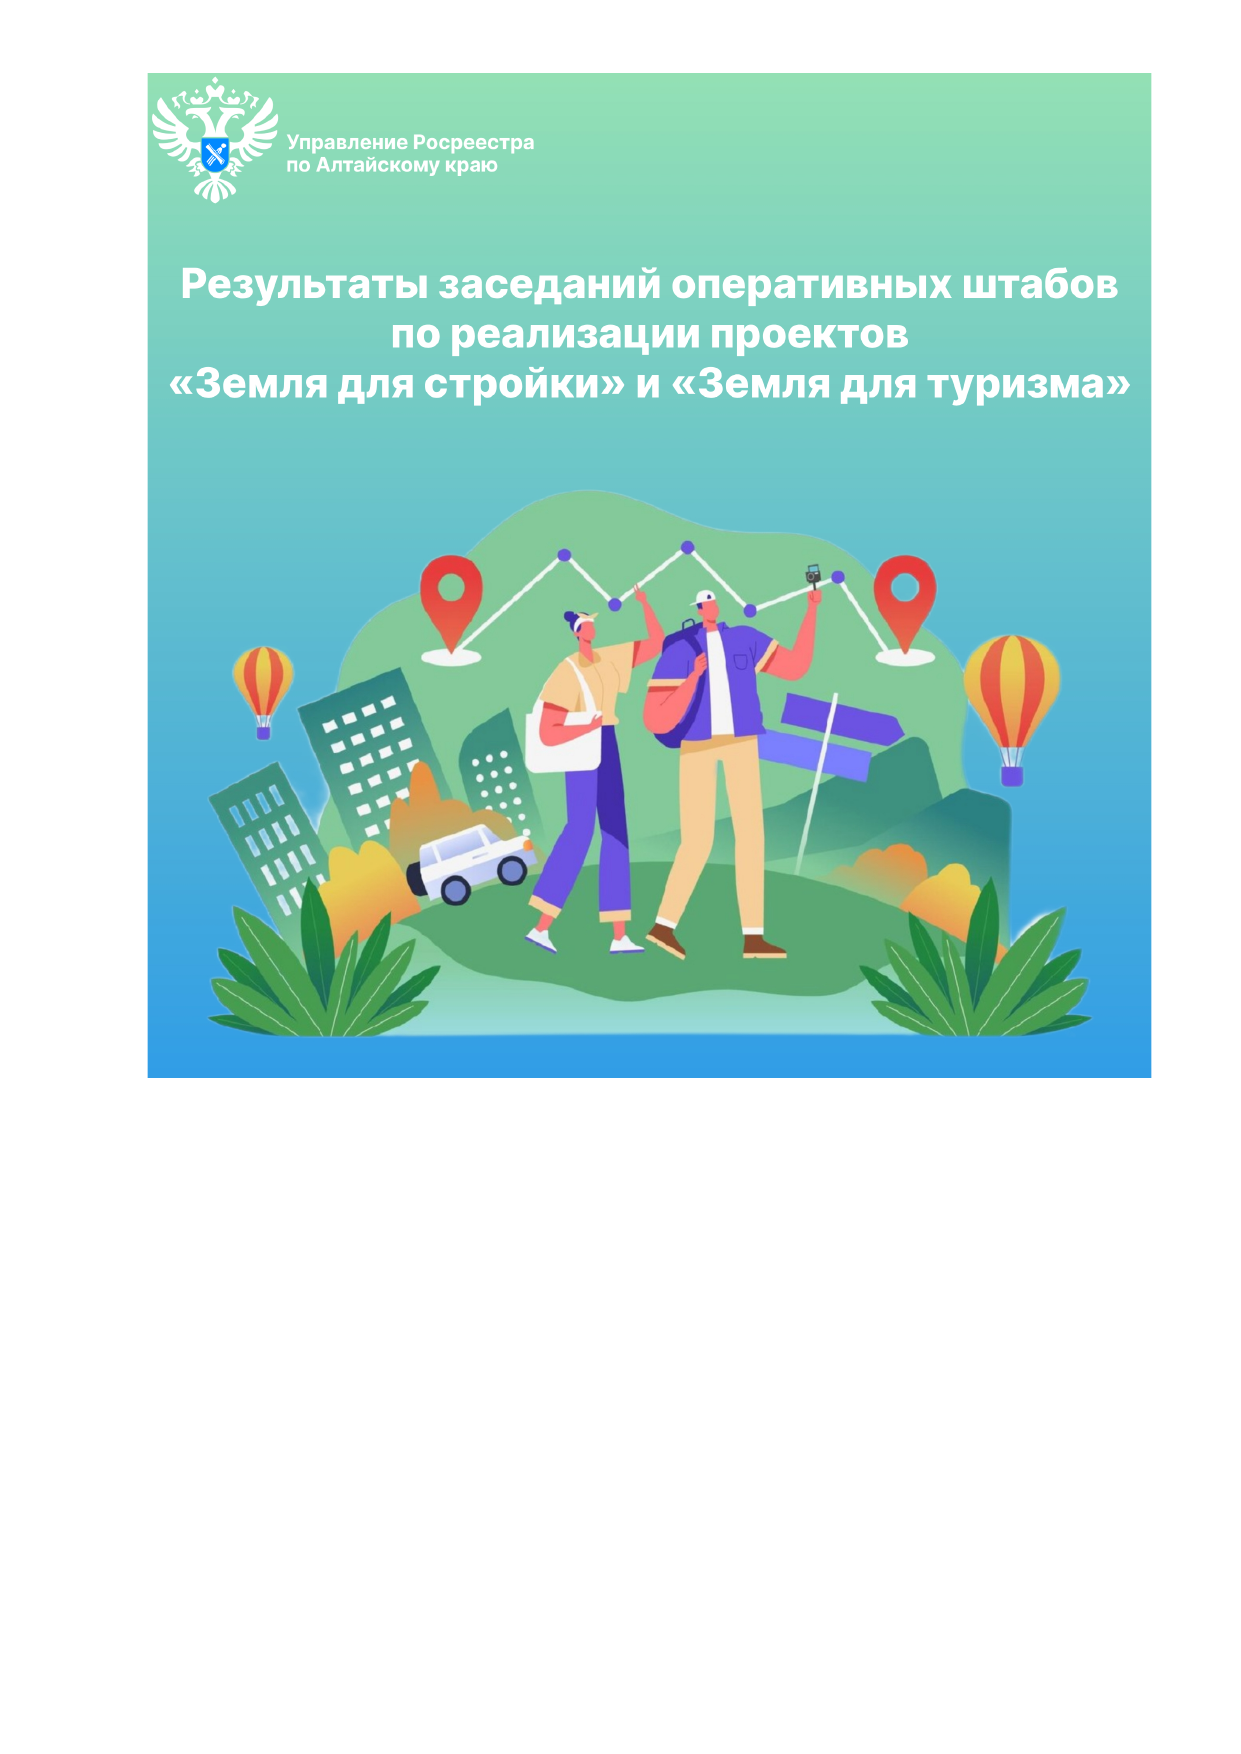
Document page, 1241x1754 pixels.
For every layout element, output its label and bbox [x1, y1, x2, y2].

picture [147, 73, 1152, 1078]
